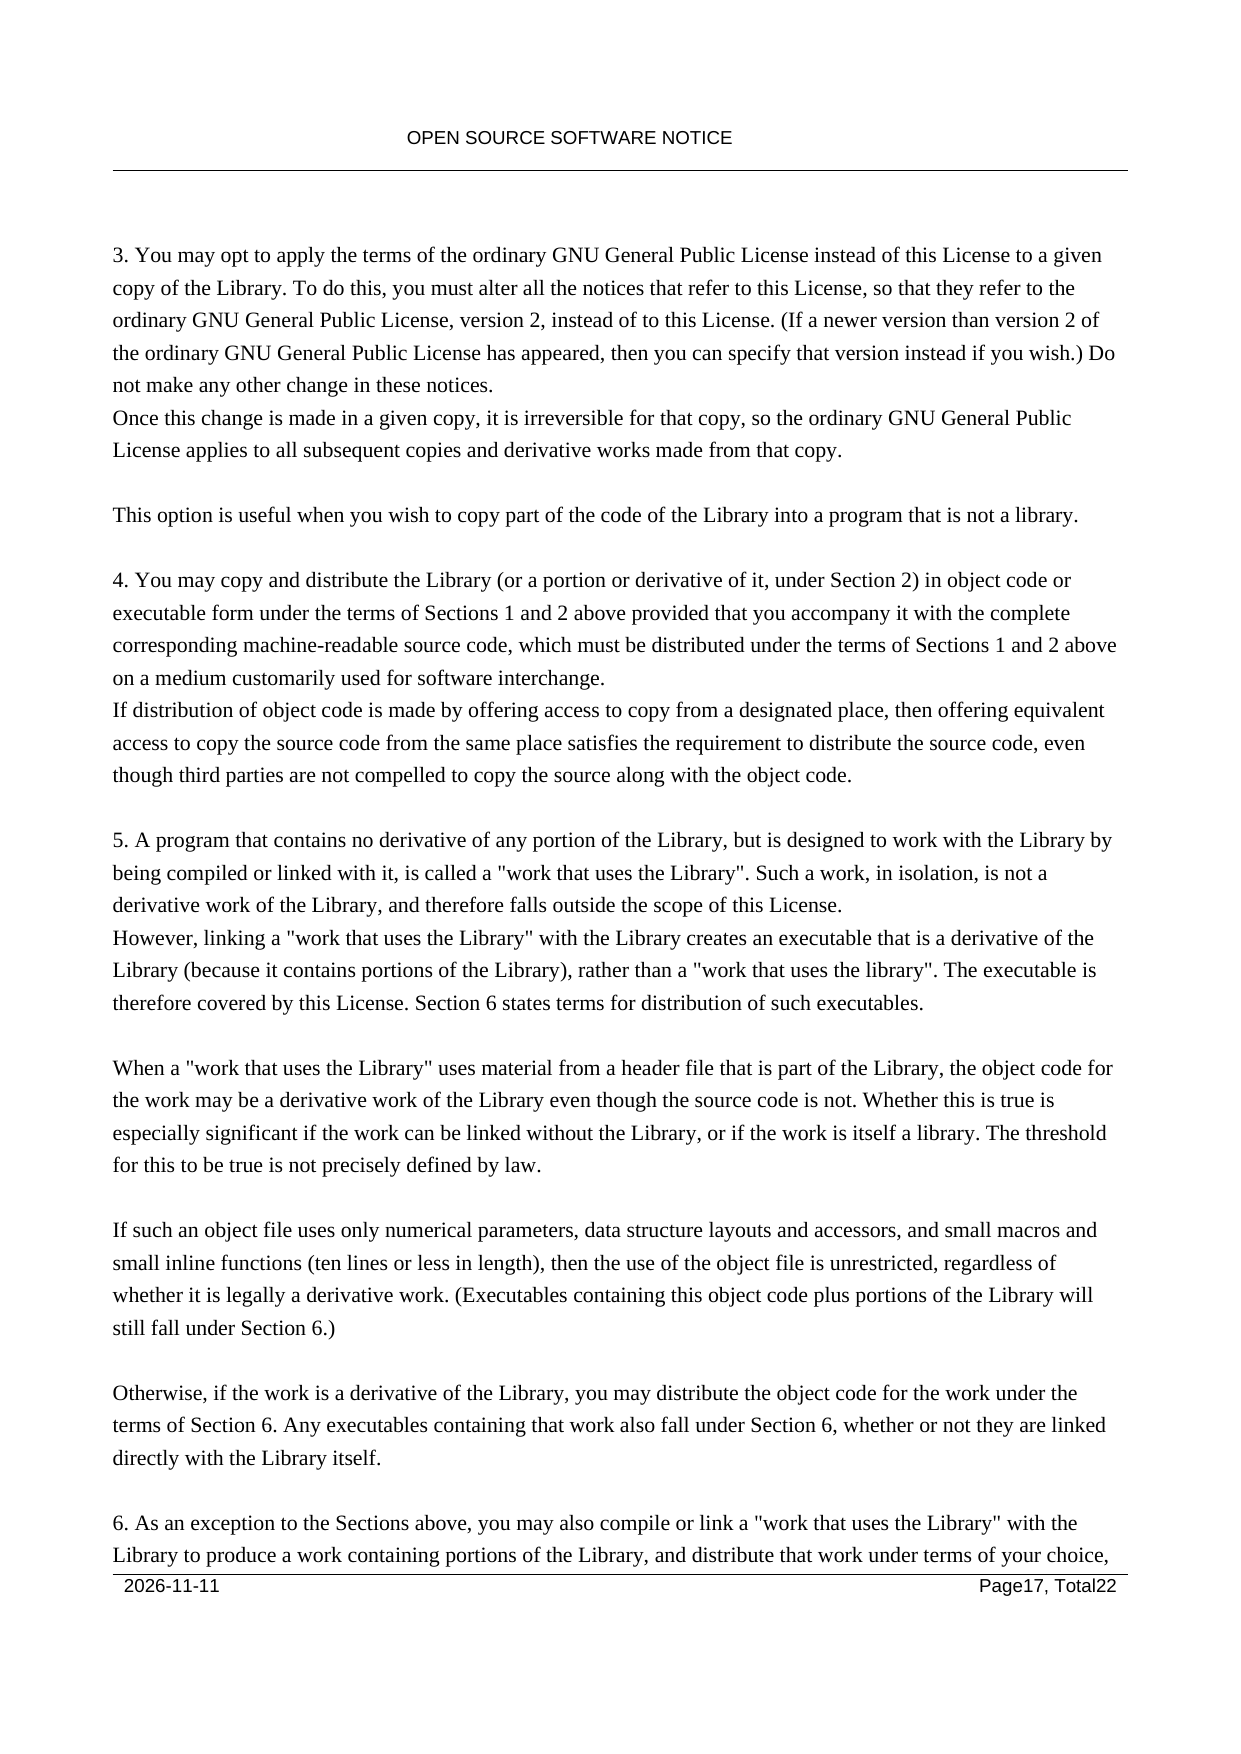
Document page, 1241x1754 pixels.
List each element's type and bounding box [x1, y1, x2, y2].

text [112, 206, 1128, 1571]
